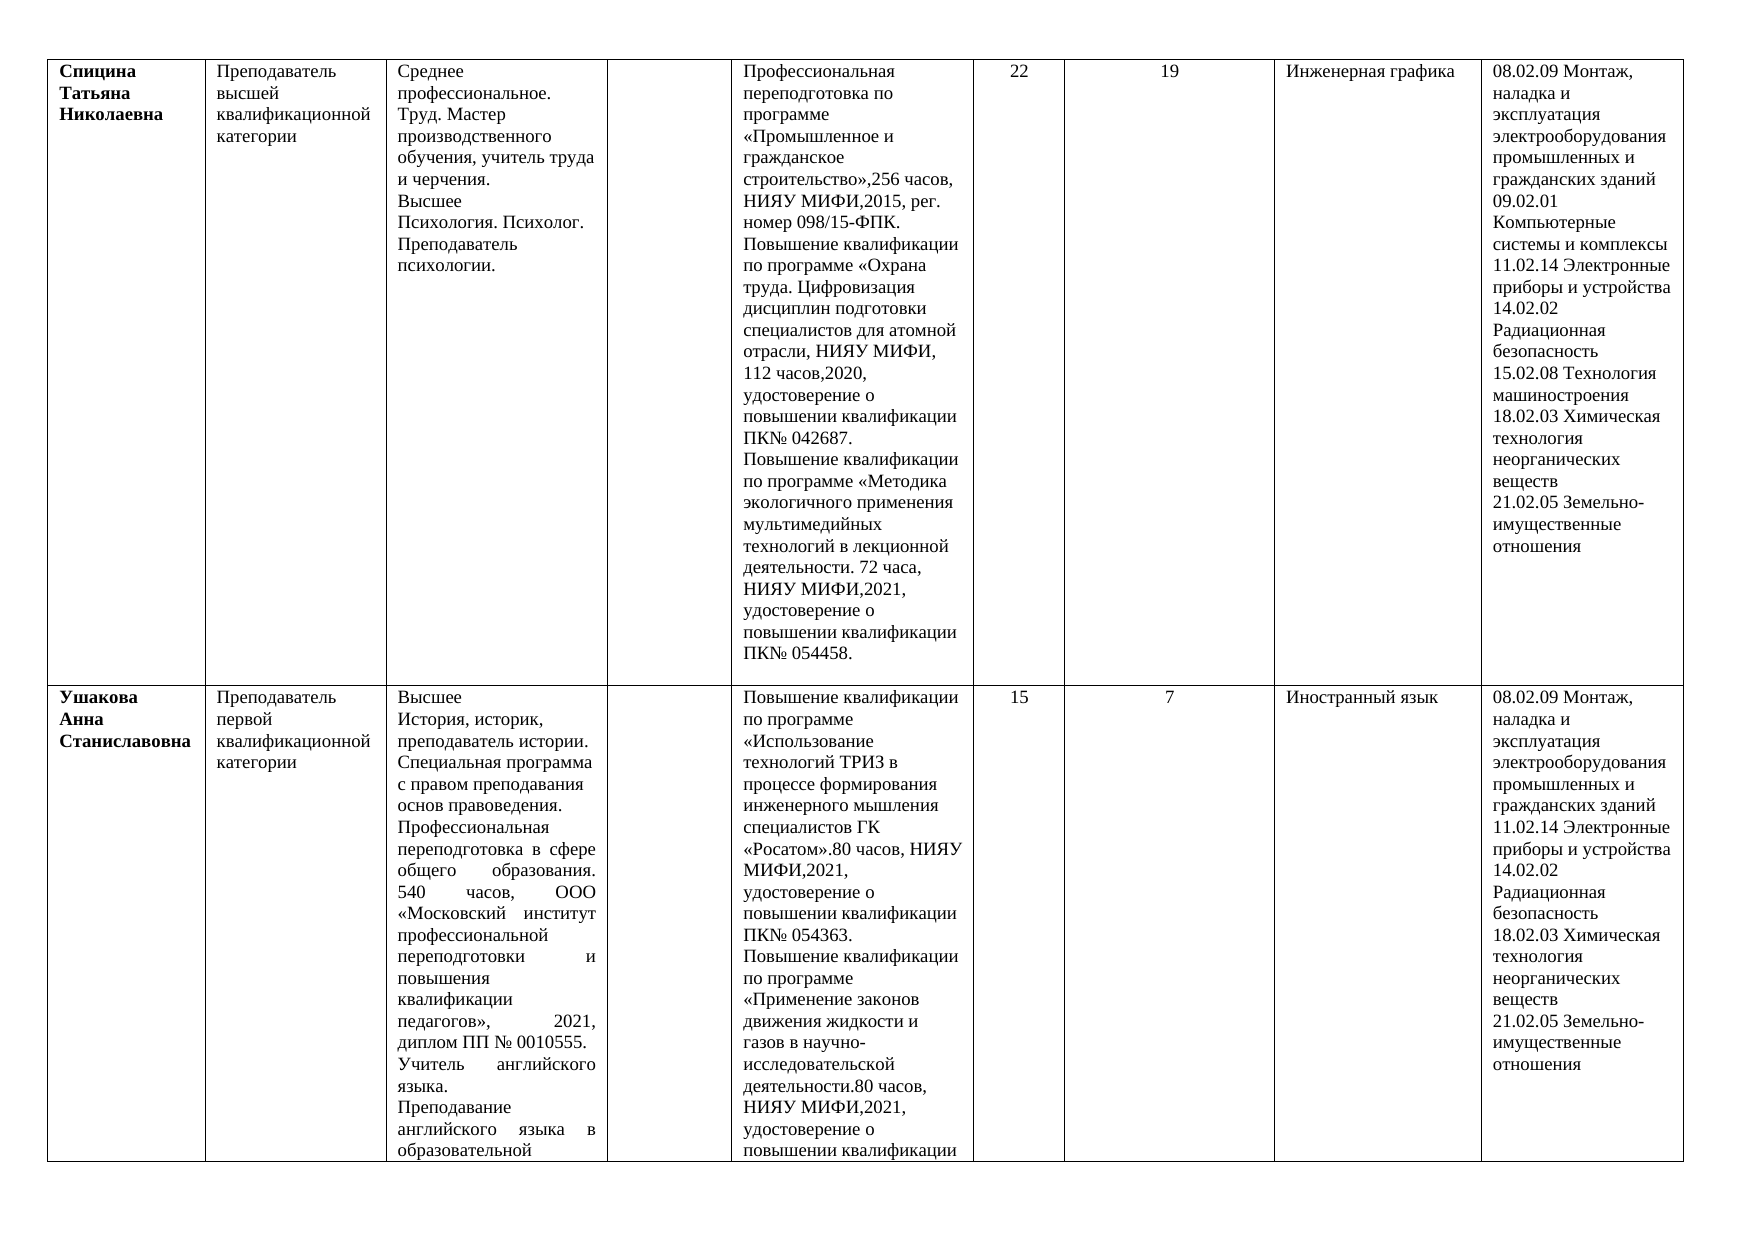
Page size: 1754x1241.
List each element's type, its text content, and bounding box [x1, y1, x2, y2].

table_cell [608, 60, 731, 685]
table_cell Инженерная графика [1275, 60, 1481, 685]
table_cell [1482, 686, 1683, 1161]
table_cell Профессиональная переподготовка по программе «Промышленное и гражданское строительство»,256 часов, НИЯУ МИФИ,2015, рег. номер 098/15-ФПК. Повышение квалификации по программе «Охрана труда. Цифровизация дисциплин подготовки специалистов для атомной отрасли, НИЯУ МИФИ, 112 часов,2020, удостоверение о повышении квалификации ПК№ 042687. Повышение квалификации по программе «Методика экологичного применения мультимедийных технологий в лекционной деятельности. 72 часа, НИЯУ МИФИ,2021, удостоверение о повышении квалификации ПК№ 054458. [732, 60, 973, 685]
table_cell 19 [1065, 60, 1274, 685]
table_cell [1482, 60, 1683, 685]
table_cell Иностранный язык [1275, 686, 1481, 1161]
table_cell 7 [1065, 686, 1274, 1161]
table_cell Спицина Татьяна Николаевна [48, 60, 205, 685]
table_cell 15 [974, 686, 1064, 1161]
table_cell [206, 686, 386, 1161]
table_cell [48, 686, 205, 1161]
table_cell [732, 686, 973, 1161]
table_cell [206, 60, 386, 685]
table_cell [608, 686, 731, 1161]
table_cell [387, 686, 607, 1161]
table_cell 22 [974, 60, 1064, 685]
table_cell Среднее профессиональное. Труд. Мастер производственного обучения, учитель труда и черчения. Высшее Психология. Психолог. Преподаватель психологии. [387, 60, 607, 685]
